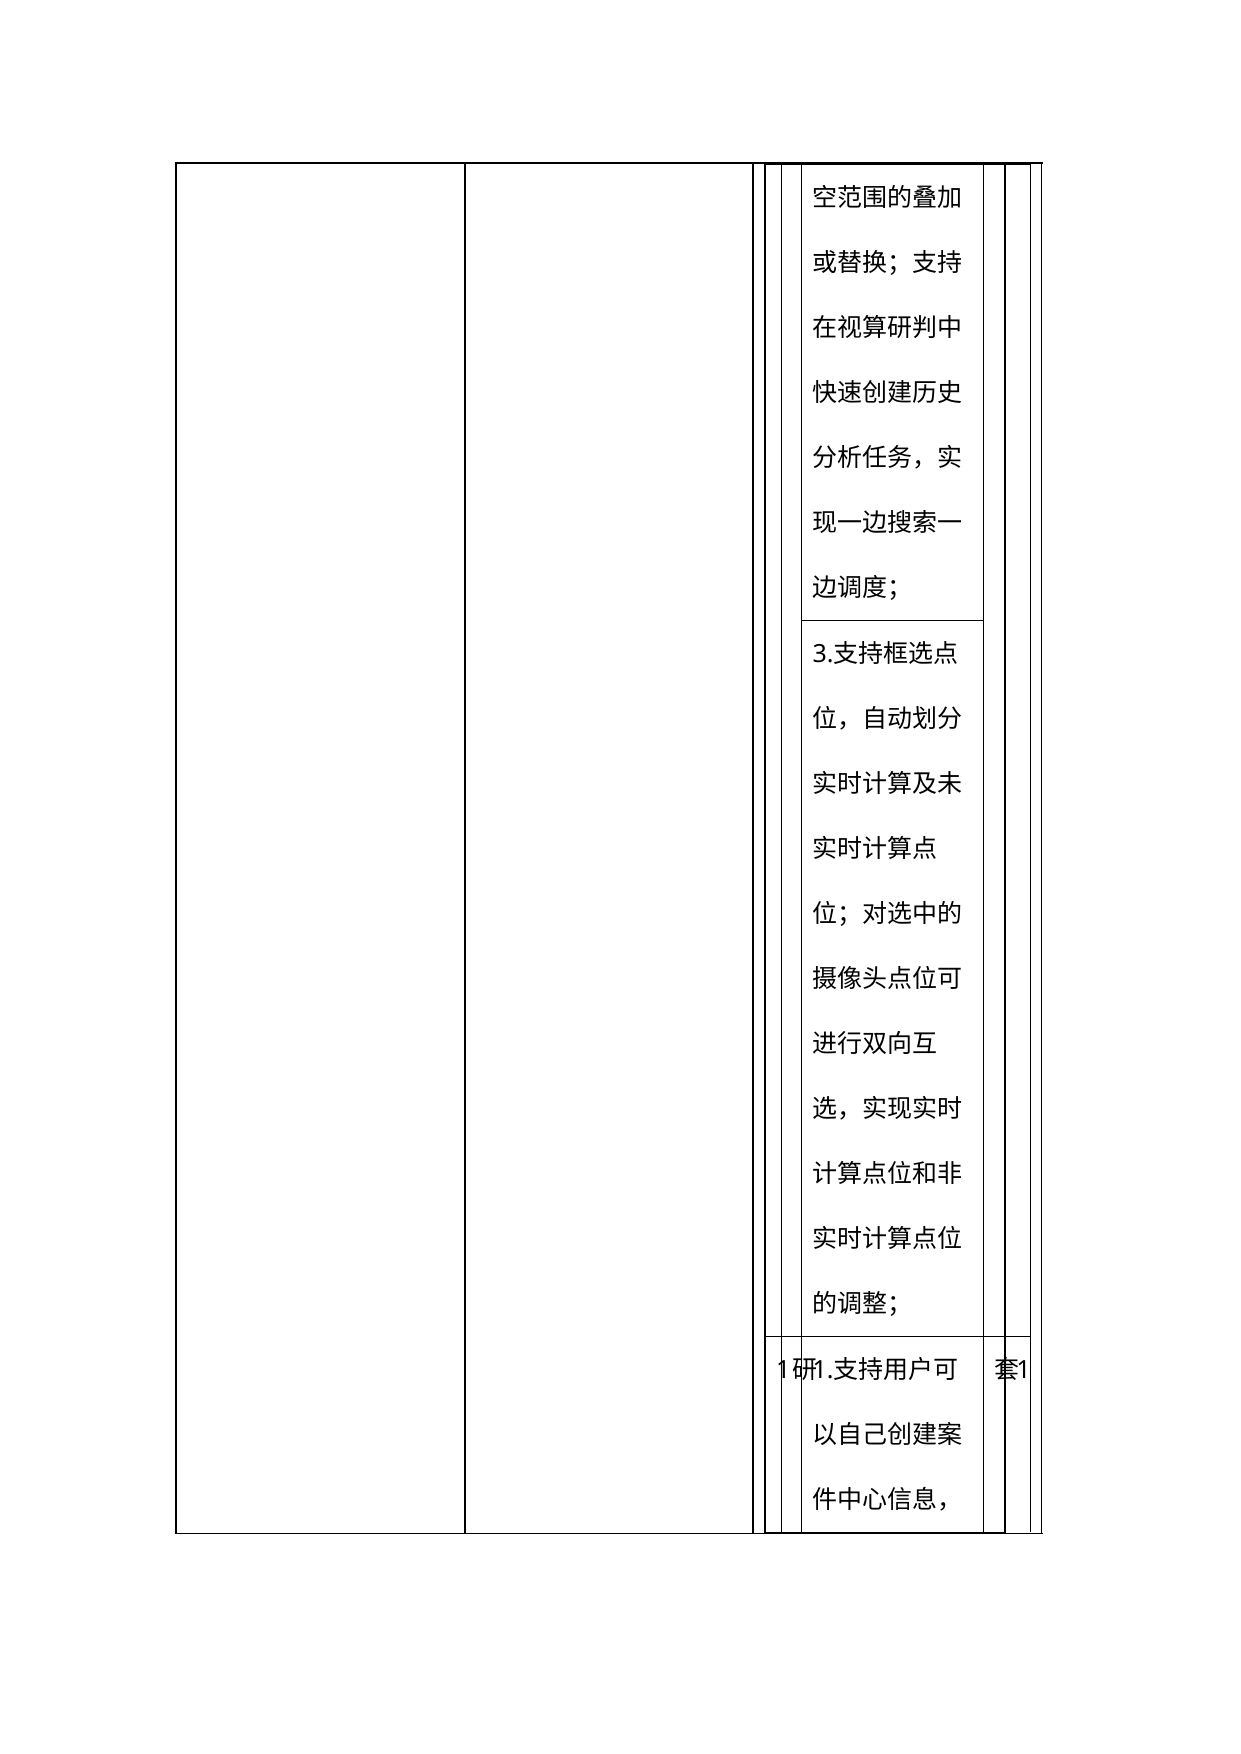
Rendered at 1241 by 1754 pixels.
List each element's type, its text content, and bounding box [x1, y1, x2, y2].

table_cell [1006, 164, 1041, 1533]
table_cell [802, 165, 983, 620]
table_cell [754, 164, 764, 1533]
table_cell [984, 165, 1004, 1336]
table_cell [802, 1337, 983, 1532]
table_cell [984, 1337, 1004, 1532]
table_cell 1 [177, 164, 464, 1533]
table_cell [766, 1337, 781, 1532]
table_cell [766, 165, 781, 1336]
table_cell [802, 621, 983, 1336]
table_cell [782, 1337, 801, 1532]
table_cell ▲ [466, 164, 752, 1533]
table_cell [782, 165, 801, 1336]
